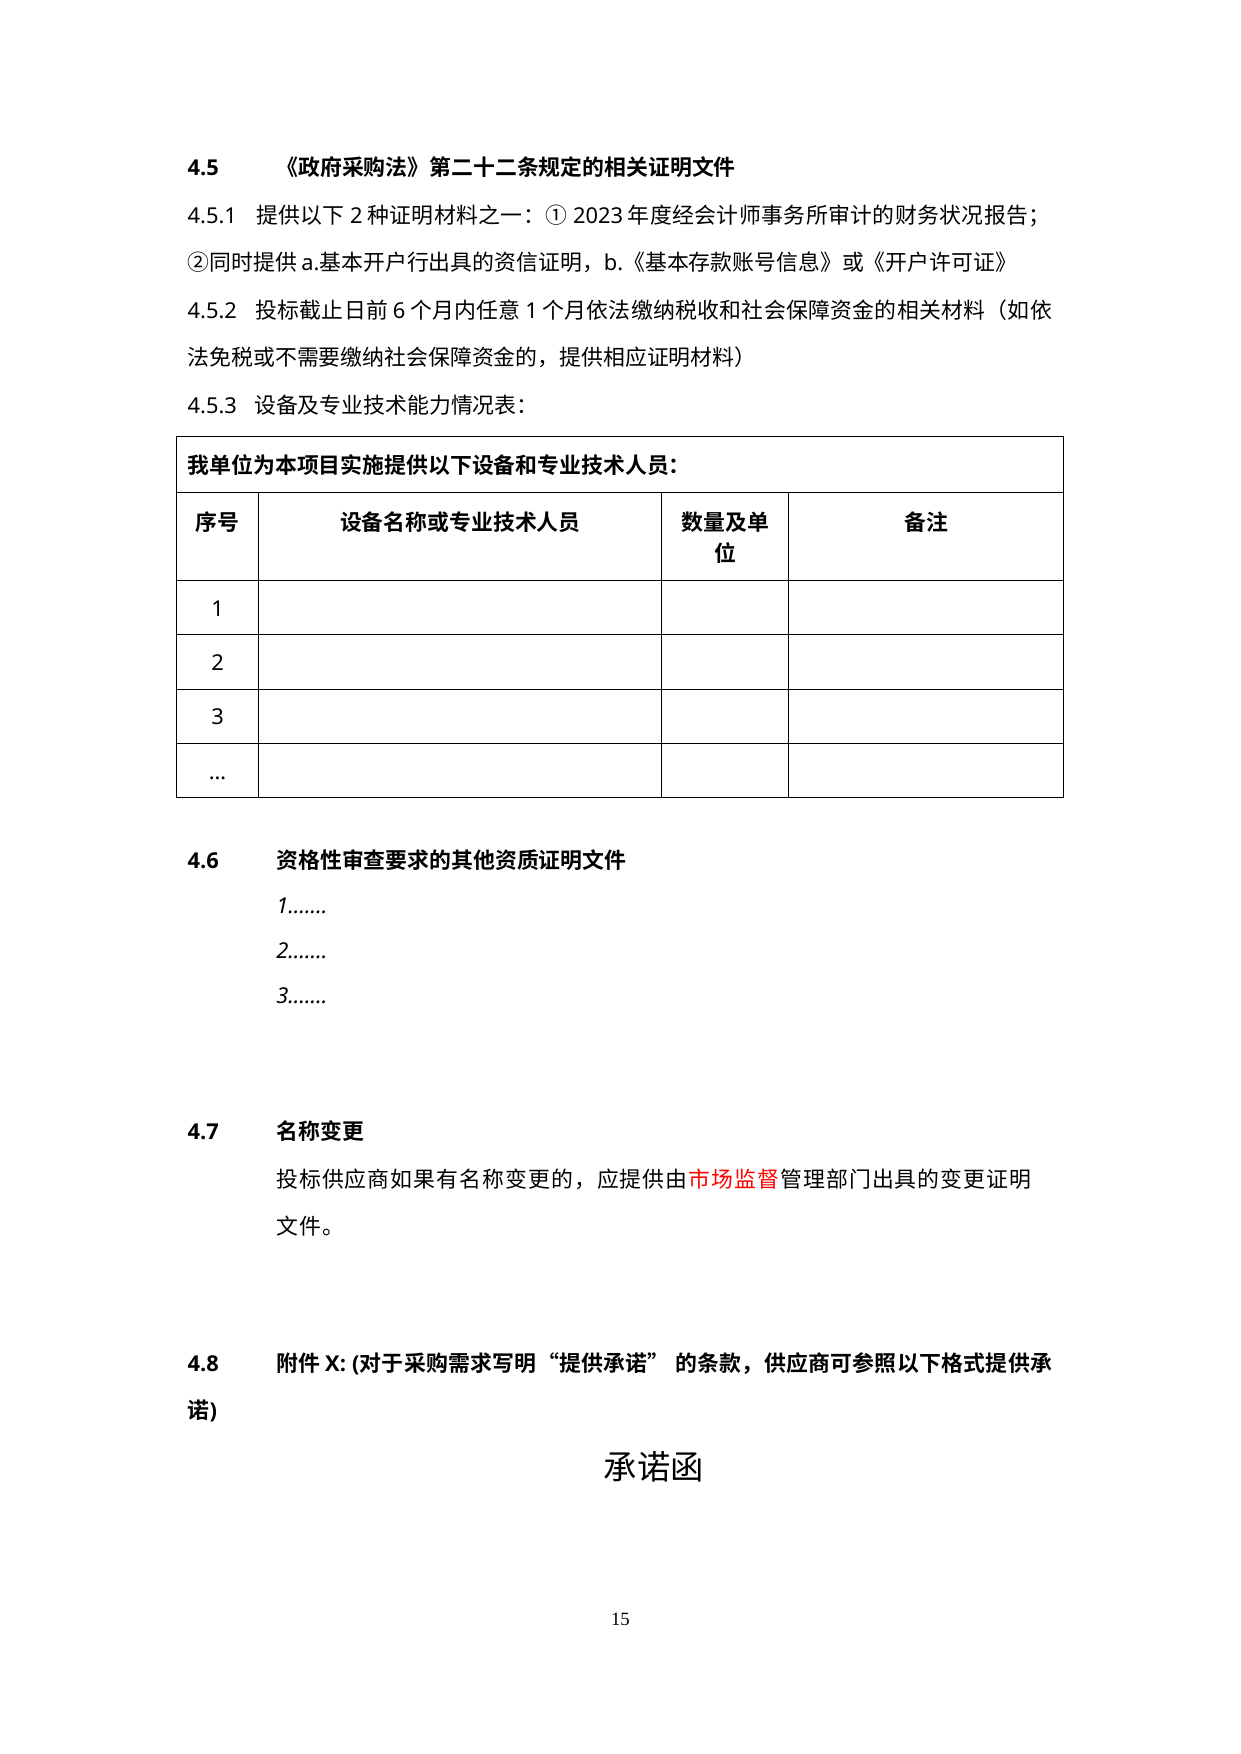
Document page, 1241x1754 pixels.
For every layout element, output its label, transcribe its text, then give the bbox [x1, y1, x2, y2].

text 2.…… [276, 935, 1053, 965]
table_cell [259, 690, 661, 743]
text 投标供应商如果有名称变更的，应提供由市场监督管理部门出具的变更证明文件。 [276, 1162, 1053, 1241]
text 4.5.3 设备及专业技术能力情况表： [187, 388, 1053, 420]
table_cell [789, 744, 1063, 797]
table_cell 数量及单位 [662, 493, 788, 580]
table_cell [789, 635, 1063, 688]
table_cell 备注 [789, 493, 1063, 580]
text 4.5.2 投标截止日前6个月内任意1个月依法缴纳税收和社会保障资金的相关材料（如依法免税或不需要缴纳社会保障资金的，提供相应证明材料） [187, 293, 1053, 372]
text 4.5.1 提供以下2种证明材料之一：①2023年度经会计师事务所审计的财务状况报告；②同时提供a.基本开户行出具的资信证明，b.《基本存款账号信息》或《开户许可证》 [187, 198, 1053, 277]
table_cell 3 [177, 690, 258, 743]
table_cell [662, 635, 788, 688]
table_cell [259, 744, 661, 797]
table_cell [662, 744, 788, 797]
subtitle 4.6 资格性审查要求的其他资质证明文件 [187, 843, 1053, 875]
table_cell [662, 690, 788, 743]
table_cell [662, 581, 788, 634]
text 1.…… [276, 891, 1053, 920]
text 3.…… [276, 980, 1053, 1010]
table_cell 2 [177, 635, 258, 688]
table_cell … [177, 744, 258, 797]
text 承诺函 [187, 1441, 1053, 1489]
table_cell 1 [177, 581, 258, 634]
subtitle 4.8 附件X: (对于采购需求写明“提供承诺” 的条款，供应商可参照以下格式提供承诺) [187, 1346, 1053, 1425]
table_cell [789, 690, 1063, 743]
subtitle 4.7 名称变更 [187, 1114, 1053, 1146]
table_cell 序号 [177, 493, 258, 580]
table_header 我单位为本项目实施提供以下设备和专业技术人员： [177, 437, 1063, 492]
table_cell [259, 635, 661, 688]
subtitle 4.5 《政府采购法》第二十二条规定的相关证明文件 [187, 150, 1053, 182]
table_cell 设备名称或专业技术人员 [259, 493, 661, 580]
table_cell [789, 581, 1063, 634]
table_cell [259, 581, 661, 634]
